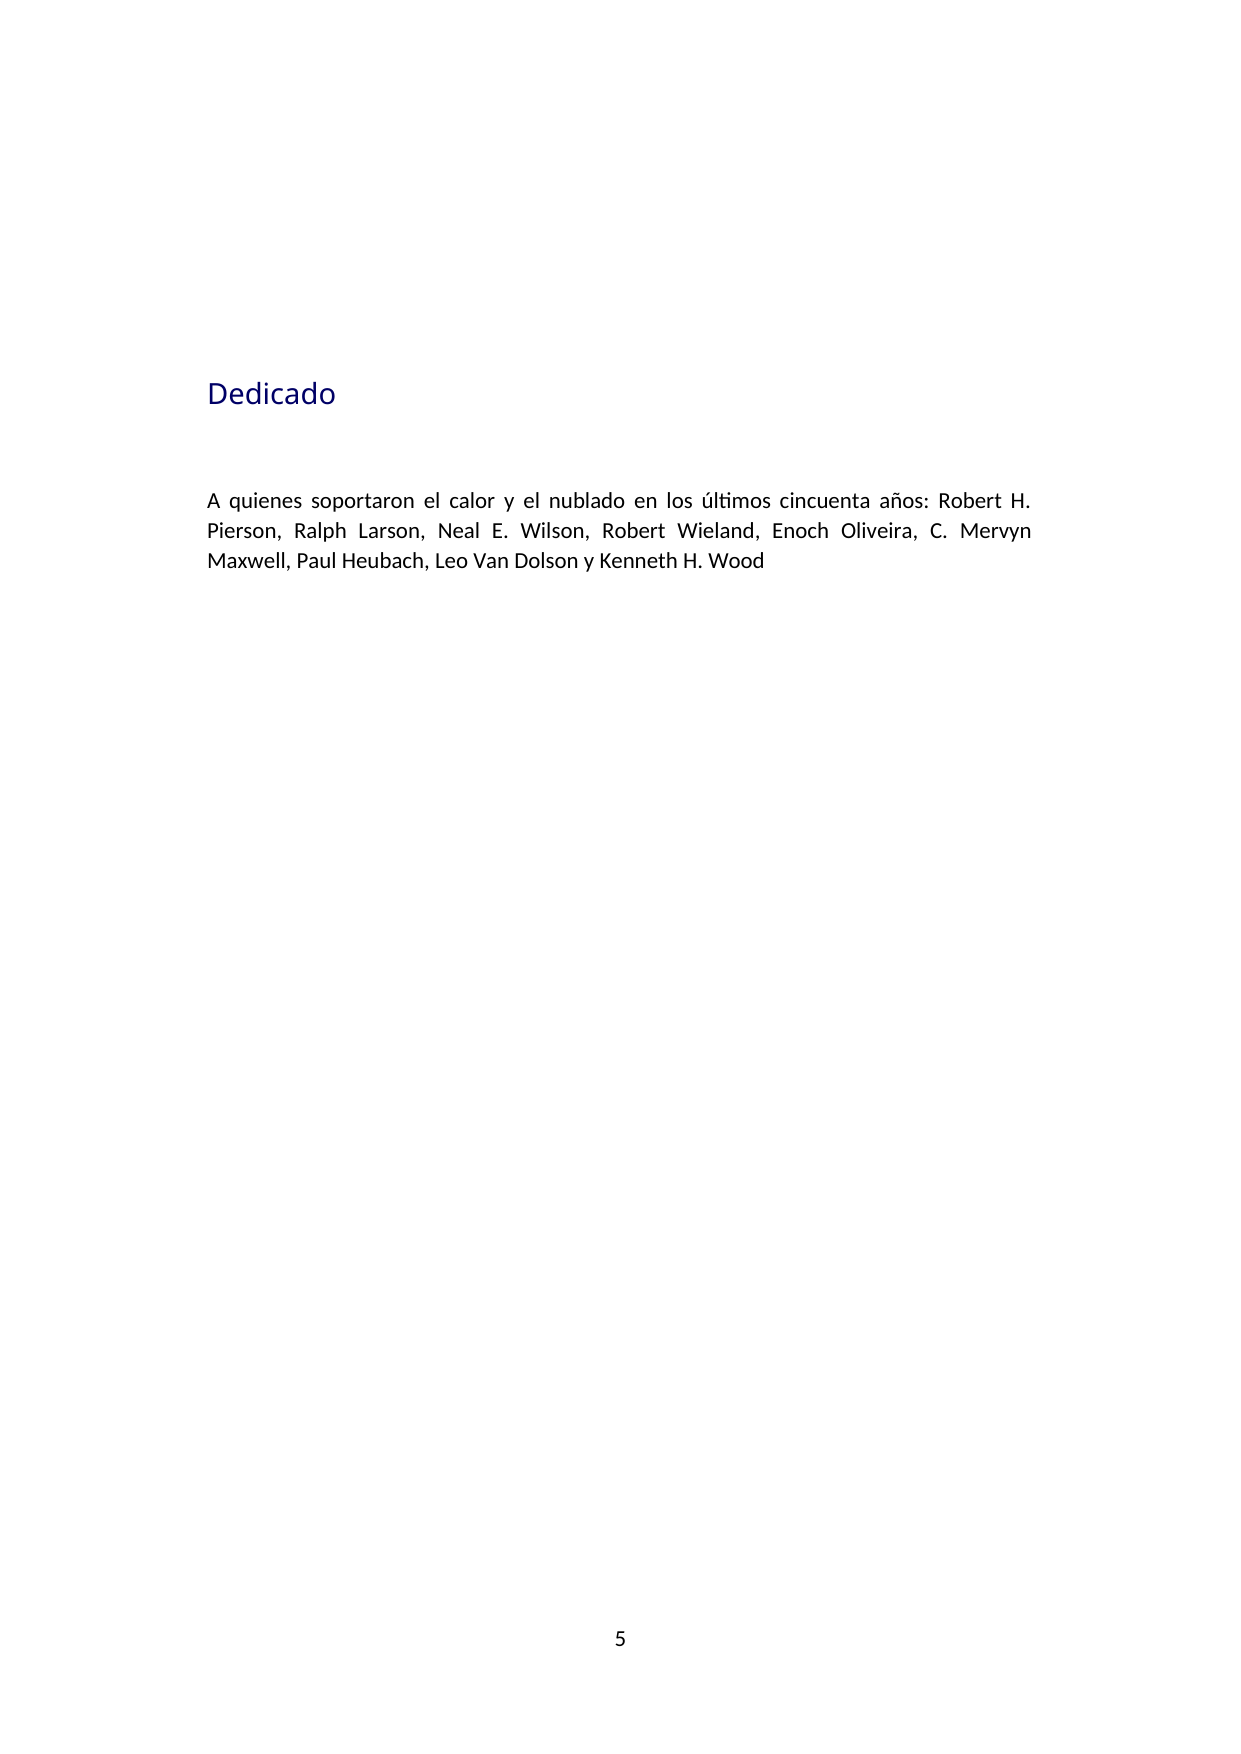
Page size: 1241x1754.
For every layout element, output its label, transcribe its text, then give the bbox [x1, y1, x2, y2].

text Dedicado [207, 373, 1033, 413]
text A quienes soportaron el calor y el nublado en los últimos cincuenta años: Robert H. Pierson, Ralph Larson, Neal E. Wilson, Robert Wieland, Enoch Oliveira, C. Mervyn Maxwell, Paul Heubach, Leo Van Dolson y Kenneth H. Wood [207, 486, 1033, 574]
